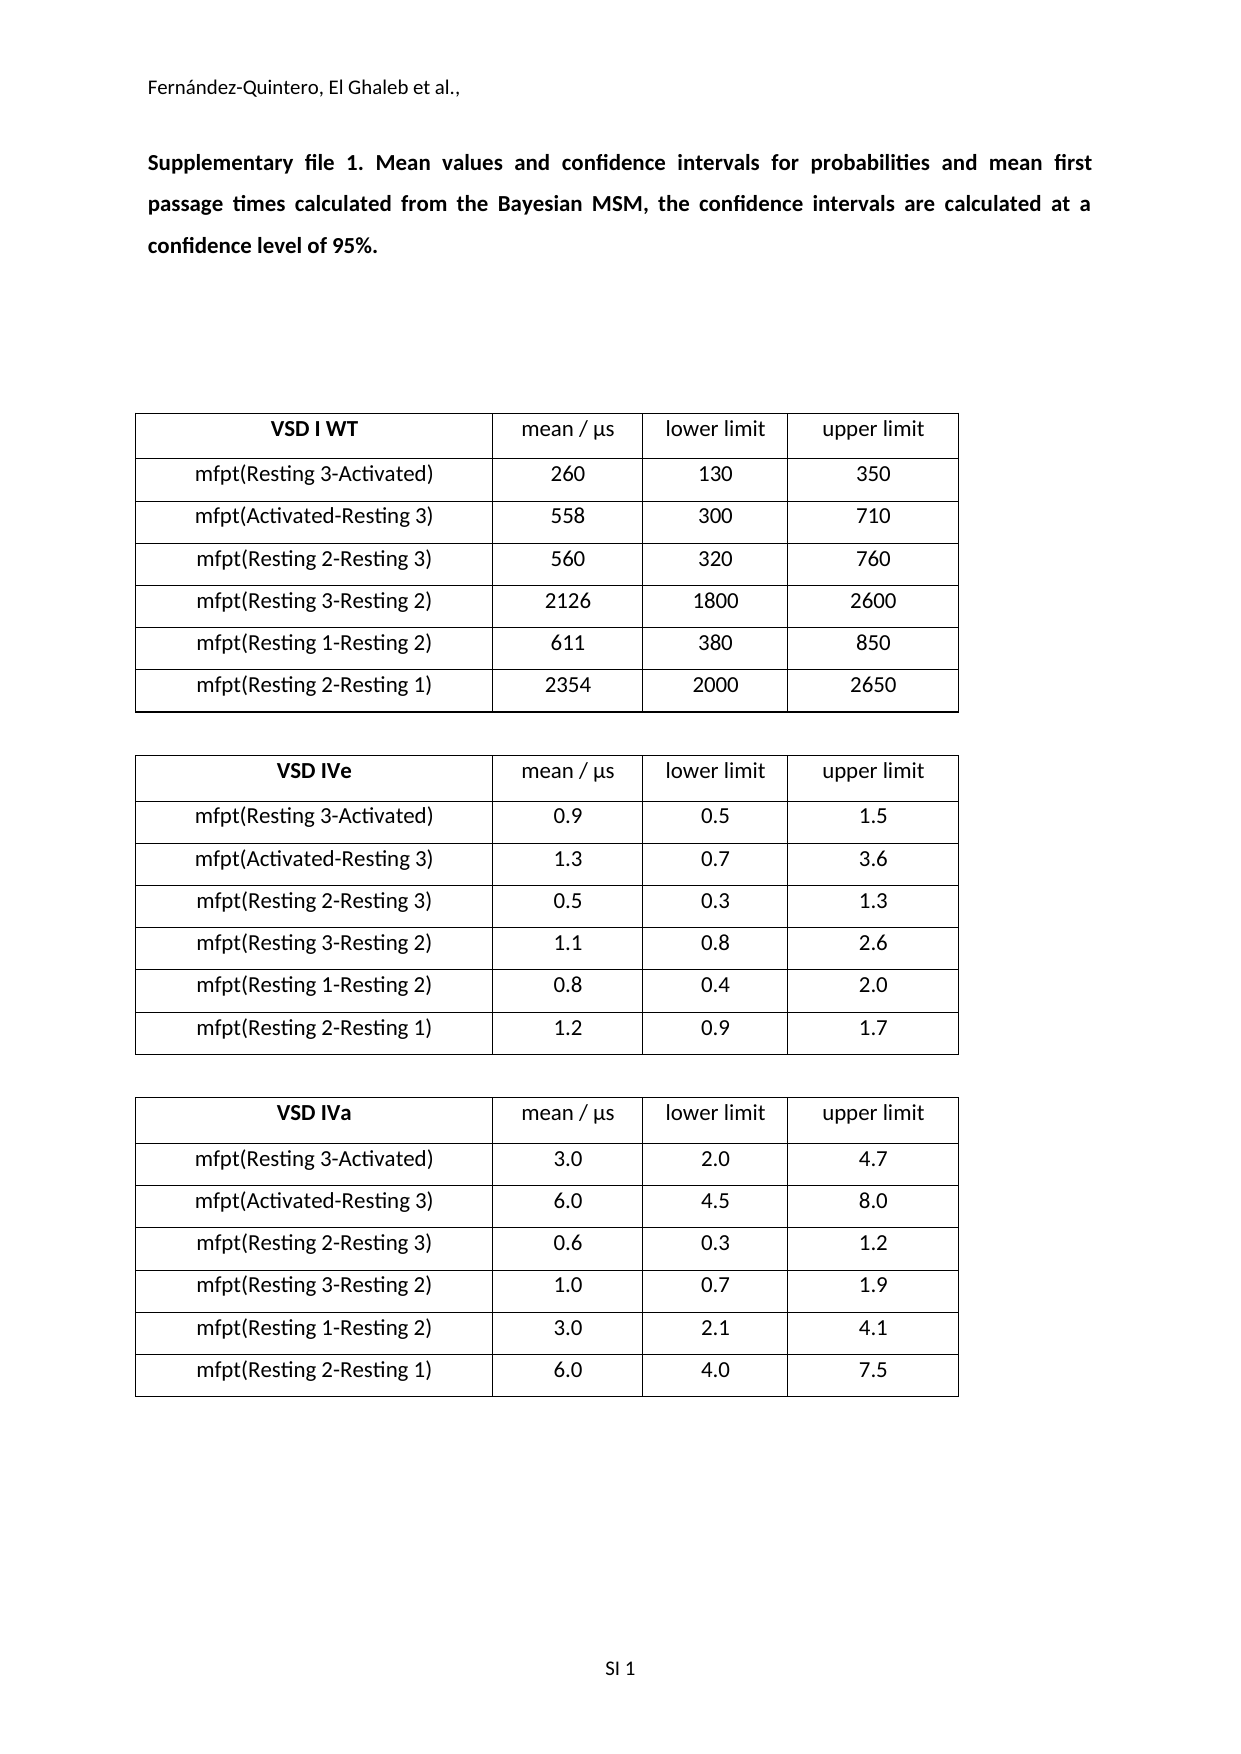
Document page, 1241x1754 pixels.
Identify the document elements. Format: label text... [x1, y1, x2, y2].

table_cell 0.4 [643, 970, 787, 1012]
table_header upper limit [788, 1098, 958, 1143]
table_cell mfpt(Resting 1-Resting 2) [136, 1313, 492, 1354]
table_cell mfpt(Resting 2-Resting 1) [136, 670, 492, 711]
text Supplementary file 1. Mean values and confidence intervals for probabilities and mean first passage times calculated from the Bayesian MSM, the confidence intervals are calculated at a confidence level of 95%. [148, 148, 1093, 190]
table_cell 558 [493, 502, 642, 543]
table_cell 1.5 [788, 802, 958, 843]
table_cell mfpt(Resting 2-Resting 1) [136, 1013, 492, 1054]
table_cell 6.0 [493, 1355, 642, 1396]
table_cell mfpt(Resting 3-Activated) [136, 1144, 492, 1185]
table_cell 3.0 [493, 1313, 642, 1354]
table_cell 8.0 [788, 1186, 958, 1227]
table_cell 0.8 [493, 970, 642, 1012]
table_cell 0.3 [643, 886, 787, 927]
table_header lower limit [643, 414, 787, 458]
table_cell 710 [788, 502, 958, 543]
table_cell 130 [643, 459, 787, 501]
table_header lower limit [643, 756, 787, 801]
table_cell 2000 [643, 670, 787, 711]
table_cell 560 [493, 544, 642, 585]
table_header VSD IVe [136, 756, 492, 801]
table_header upper limit [788, 414, 958, 458]
table_cell 2.0 [643, 1144, 787, 1185]
table_cell mfpt(Activated-Resting 3) [136, 844, 492, 885]
table_cell 350 [788, 459, 958, 501]
table_cell 1.9 [788, 1271, 958, 1312]
table_cell 2600 [788, 586, 958, 627]
table_header VSD I WT [136, 414, 492, 458]
table_cell mfpt(Resting 3-Resting 2) [136, 928, 492, 969]
table_cell 0.5 [643, 802, 787, 843]
table_cell 1.2 [788, 1228, 958, 1269]
table_cell 611 [493, 628, 642, 669]
table_cell mfpt(Resting 2-Resting 3) [136, 1228, 492, 1269]
table_cell 1800 [643, 586, 787, 627]
table_cell 1.3 [788, 886, 958, 927]
table_cell 0.9 [493, 802, 642, 843]
table_cell 4.1 [788, 1313, 958, 1354]
table_cell 2.1 [643, 1313, 787, 1354]
table_cell mfpt(Activated-Resting 3) [136, 502, 492, 543]
table_cell 0.3 [643, 1228, 787, 1269]
table_cell mfpt(Resting 2-Resting 1) [136, 1355, 492, 1396]
table_cell 380 [643, 628, 787, 669]
table_cell 1.0 [493, 1271, 642, 1312]
table_cell 6.0 [493, 1186, 642, 1227]
text Supplementary file 1. Mean values and confidence intervals for probabilities and mean first passage times calculated from the Bayesian MSM, the confidence intervals are calculated at a confidence level of 95%. [148, 218, 1093, 259]
table_cell 3.6 [788, 844, 958, 885]
table_cell 260 [493, 459, 642, 501]
table_cell 2126 [493, 586, 642, 627]
table_header mean / µs [493, 756, 642, 801]
table_cell mfpt(Resting 3-Activated) [136, 459, 492, 501]
table_cell 0.6 [493, 1228, 642, 1269]
table_cell 0.5 [493, 886, 642, 927]
table_cell 0.9 [643, 1013, 787, 1054]
table_cell 4.5 [643, 1186, 787, 1227]
table_cell 4.7 [788, 1144, 958, 1185]
table_cell 320 [643, 544, 787, 585]
table_cell mfpt(Resting 3-Activated) [136, 802, 492, 843]
table_cell 4.0 [643, 1355, 787, 1396]
table_cell 3.0 [493, 1144, 642, 1185]
table_cell 7.5 [788, 1355, 958, 1396]
table_header upper limit [788, 756, 958, 801]
table_cell 1.7 [788, 1013, 958, 1054]
table_cell 2650 [788, 670, 958, 711]
table_cell 300 [643, 502, 787, 543]
table_header mean / µs [493, 1098, 642, 1143]
table_cell 1.2 [493, 1013, 642, 1054]
table_cell mfpt(Resting 3-Resting 2) [136, 586, 492, 627]
table_cell mfpt(Resting 3-Resting 2) [136, 1271, 492, 1312]
table_cell 0.7 [643, 1271, 787, 1312]
table_cell mfpt(Resting 1-Resting 2) [136, 970, 492, 1012]
table_cell mfpt(Resting 1-Resting 2) [136, 628, 492, 669]
table_header lower limit [643, 1098, 787, 1143]
table_cell 2354 [493, 670, 642, 711]
table_cell 1.3 [493, 844, 642, 885]
table_cell 2.0 [788, 970, 958, 1012]
table_cell 0.8 [643, 928, 787, 969]
table_cell mfpt(Activated-Resting 3) [136, 1186, 492, 1227]
table_cell 850 [788, 628, 958, 669]
table_cell 0.7 [643, 844, 787, 885]
table_header VSD IVa [136, 1098, 492, 1143]
table_cell mfpt(Resting 2-Resting 3) [136, 544, 492, 585]
table_cell 760 [788, 544, 958, 585]
table_header mean / µs [493, 414, 642, 458]
table_cell 1.1 [493, 928, 642, 969]
table_cell 2.6 [788, 928, 958, 969]
table_cell mfpt(Resting 2-Resting 3) [136, 886, 492, 927]
